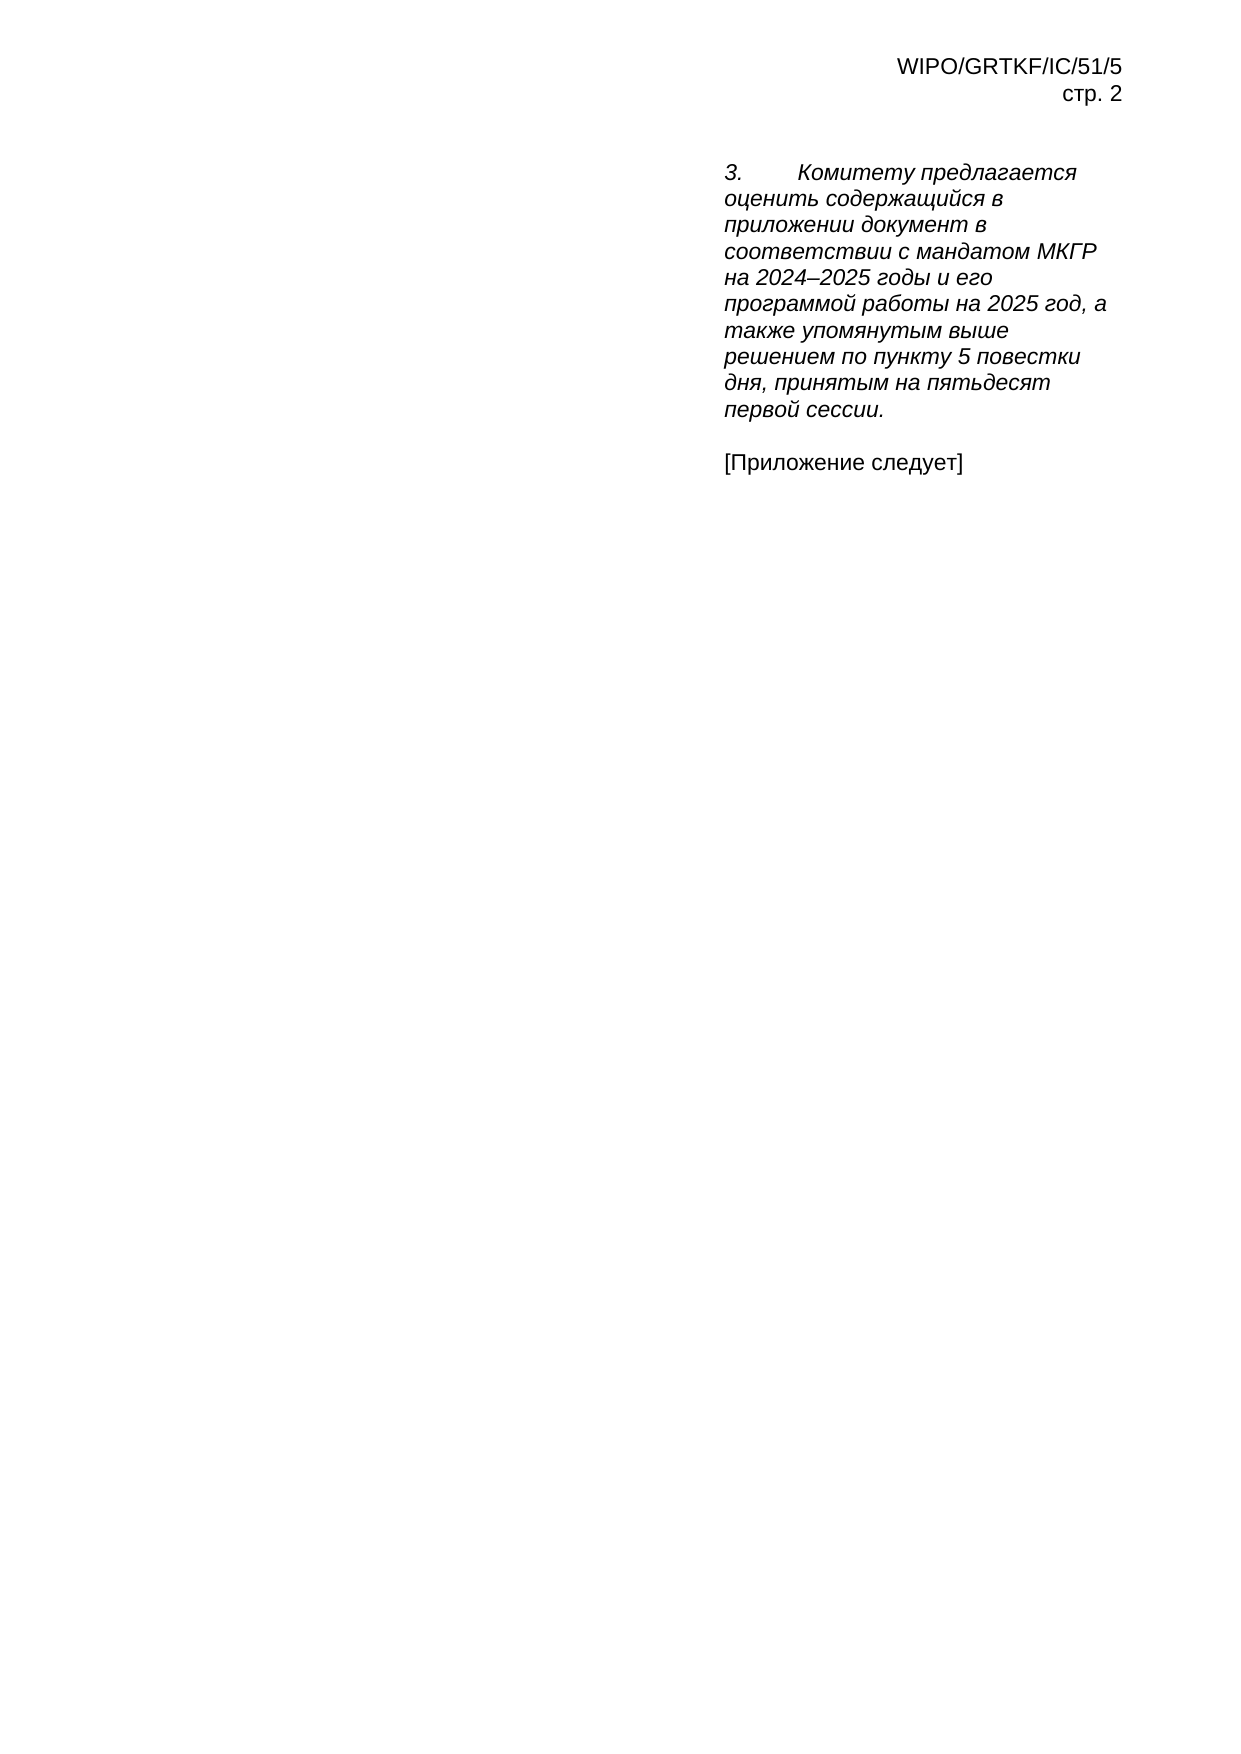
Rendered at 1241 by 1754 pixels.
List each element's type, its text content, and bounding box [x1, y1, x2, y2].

text [Приложение следует] [665, 448, 1122, 475]
text 3. Комитету предлагается оценить содержащийся в приложении документ в соответствии с мандатом МКГР на 2024–2025 годы и его программой работы на 2025 год, а также упомянутым выше решением по пункту 5 повестки дня, принятым на пятьдесят первой сессии. [724, 158, 1122, 422]
